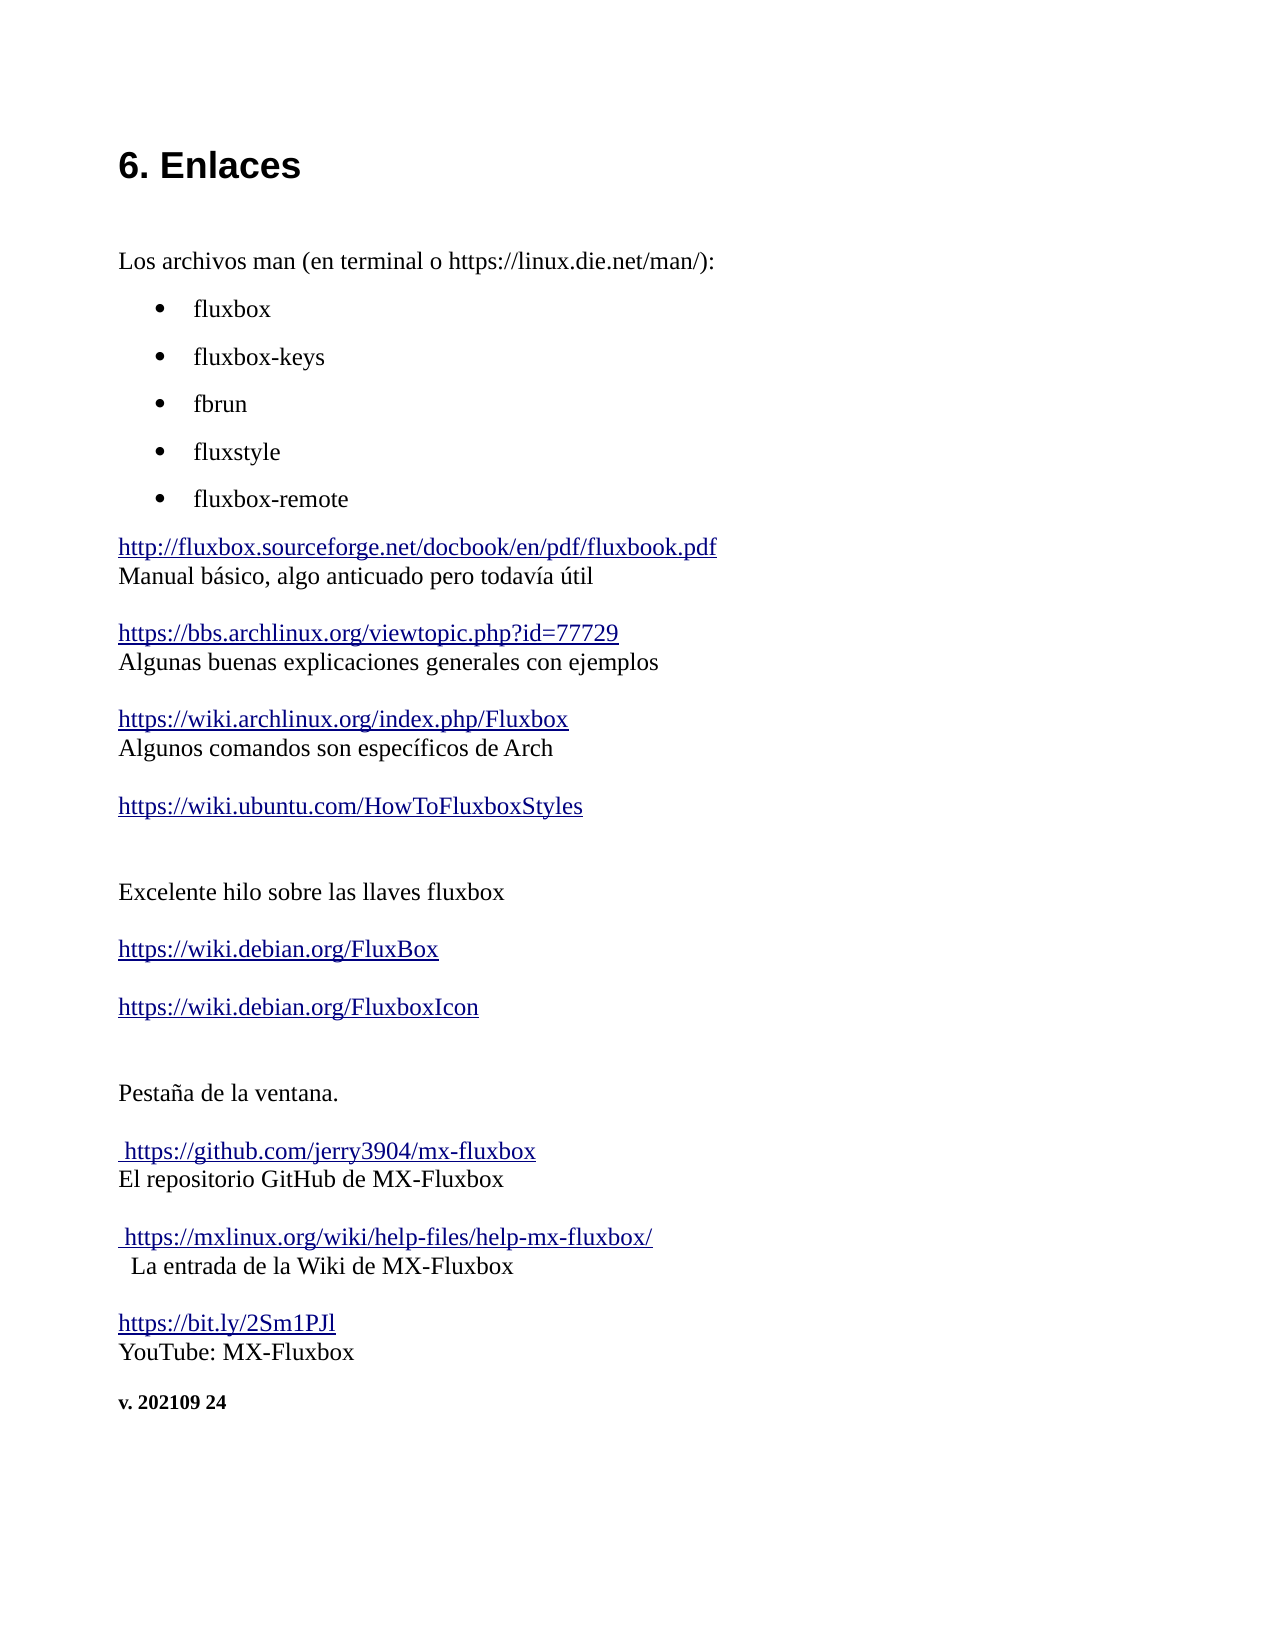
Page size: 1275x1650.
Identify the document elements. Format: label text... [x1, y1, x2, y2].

text Los archivos man (en terminal o https://linux.die.net/man/): [118, 246, 1157, 275]
text Manual básico, algo anticuado pero todavía útil [118, 561, 1157, 589]
subtitle 6. Enlaces [118, 143, 1157, 186]
text https://bbs.archlinux.org/viewtopic.php?id=77729 [118, 618, 1157, 647]
list fluxbox [156, 294, 1157, 323]
text YouTube: MX-Fluxbox [118, 1337, 1157, 1366]
text El repositorio GitHub de MX-Fluxbox [118, 1164, 1157, 1193]
list fbrun [156, 389, 1157, 418]
list fluxbox-keys [156, 342, 1157, 370]
text https://wiki.archlinux.org/index.php/Fluxbox [118, 704, 1157, 733]
text https://wiki.debian.org/FluxboxIcon [118, 992, 1157, 1021]
text Pestaña de la ventana. [118, 1078, 1157, 1107]
text La entrada de la Wiki de MX-Fluxbox [118, 1251, 1157, 1279]
text Excelente hilo sobre las llaves fluxbox [118, 877, 1157, 906]
text Algunos comandos son específicos de Arch [118, 733, 1157, 762]
list fluxstyle [156, 437, 1157, 466]
text http://fluxbox.sourceforge.net/docbook/en/pdf/fluxbook.pdf [118, 532, 1157, 561]
text https://wiki.ubuntu.com/HowToFluxboxStyles [118, 791, 1157, 819]
text https://github.com/jerry3904/mx-fluxbox [118, 1136, 1157, 1164]
text https://mxlinux.org/wiki/help-files/help-mx-fluxbox/ [118, 1222, 1157, 1251]
text https://bit.ly/2Sm1PJl [118, 1308, 1157, 1337]
text Algunas buenas explicaciones generales con ejemplos [118, 647, 1157, 676]
text https://wiki.debian.org/FluxBox [118, 934, 1157, 963]
text v. 20210 [118, 1390, 1157, 1414]
list fluxbox-remote [156, 484, 1157, 513]
